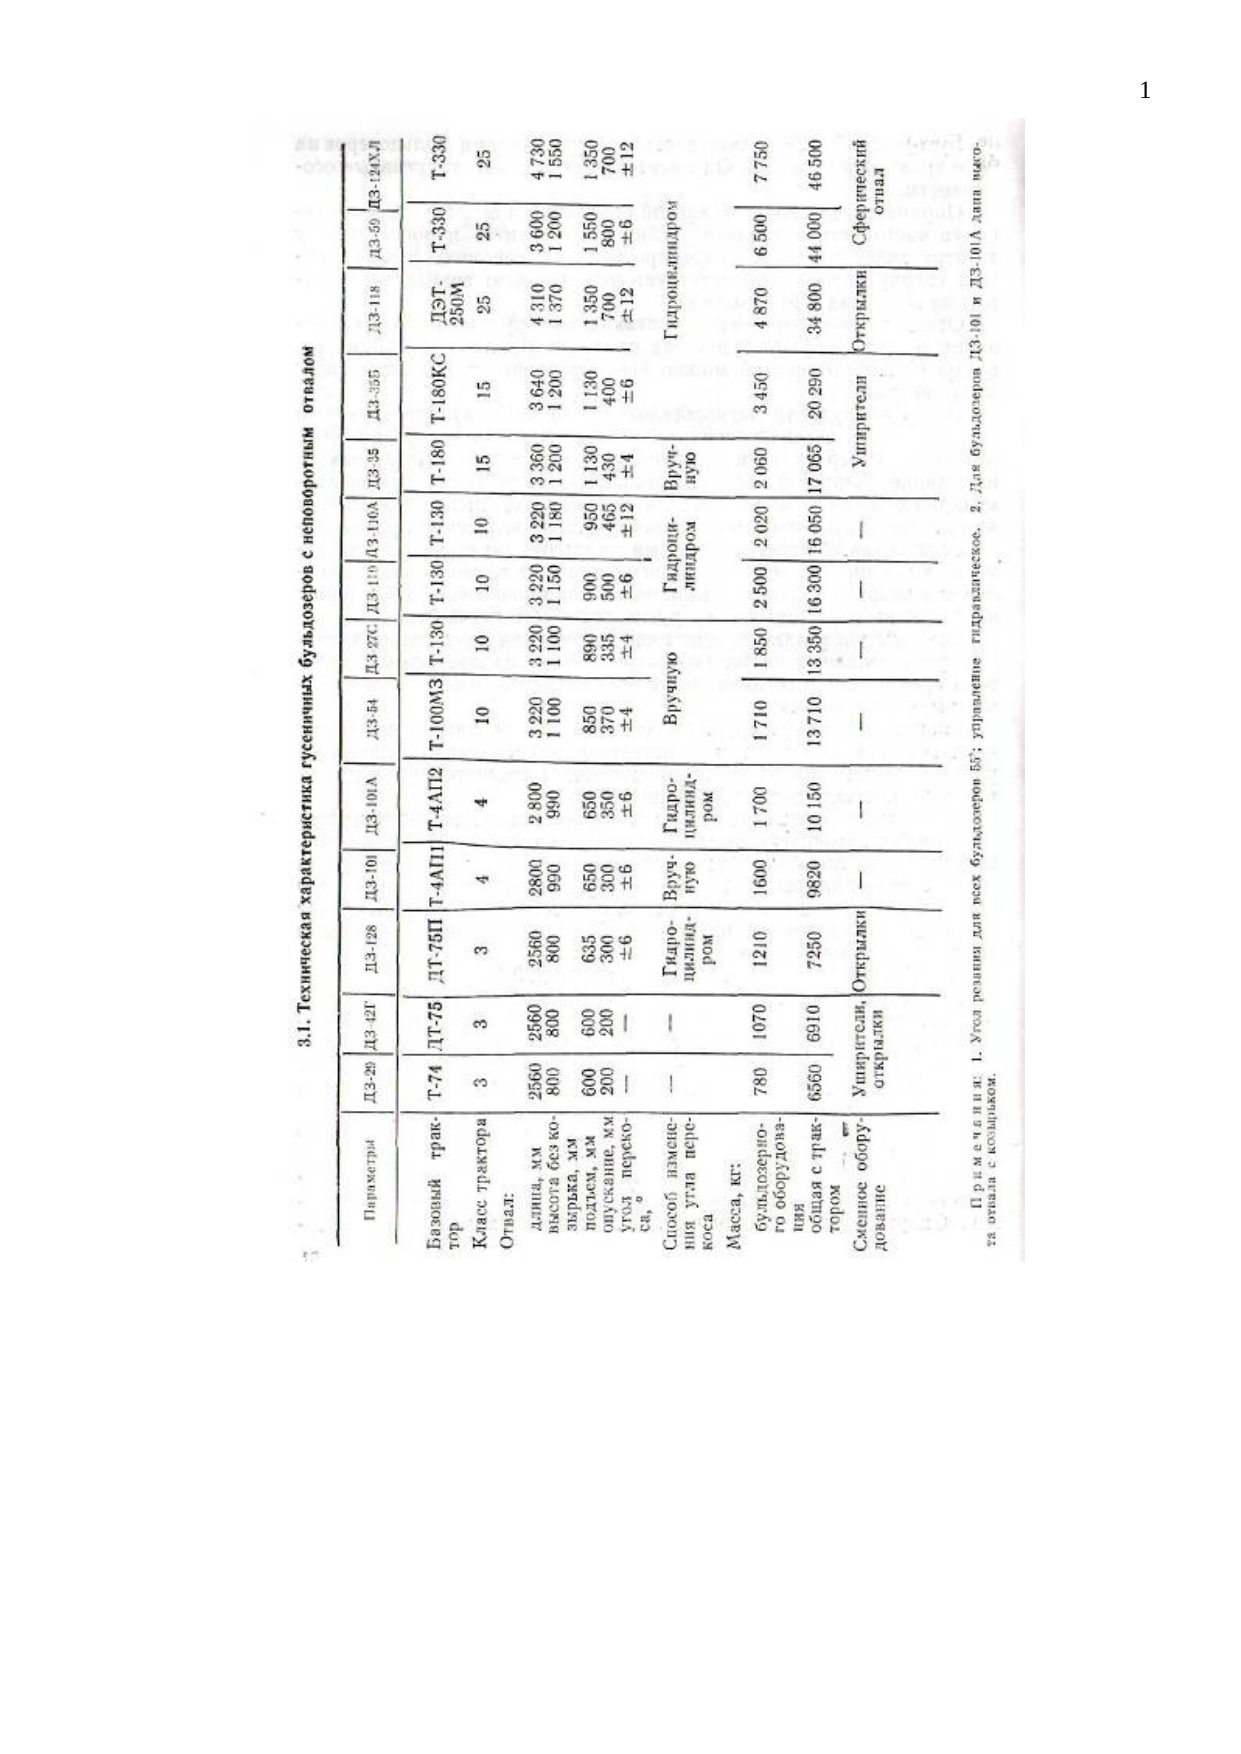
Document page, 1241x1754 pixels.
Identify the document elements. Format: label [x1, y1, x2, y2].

picture [251, 118, 1025, 1262]
